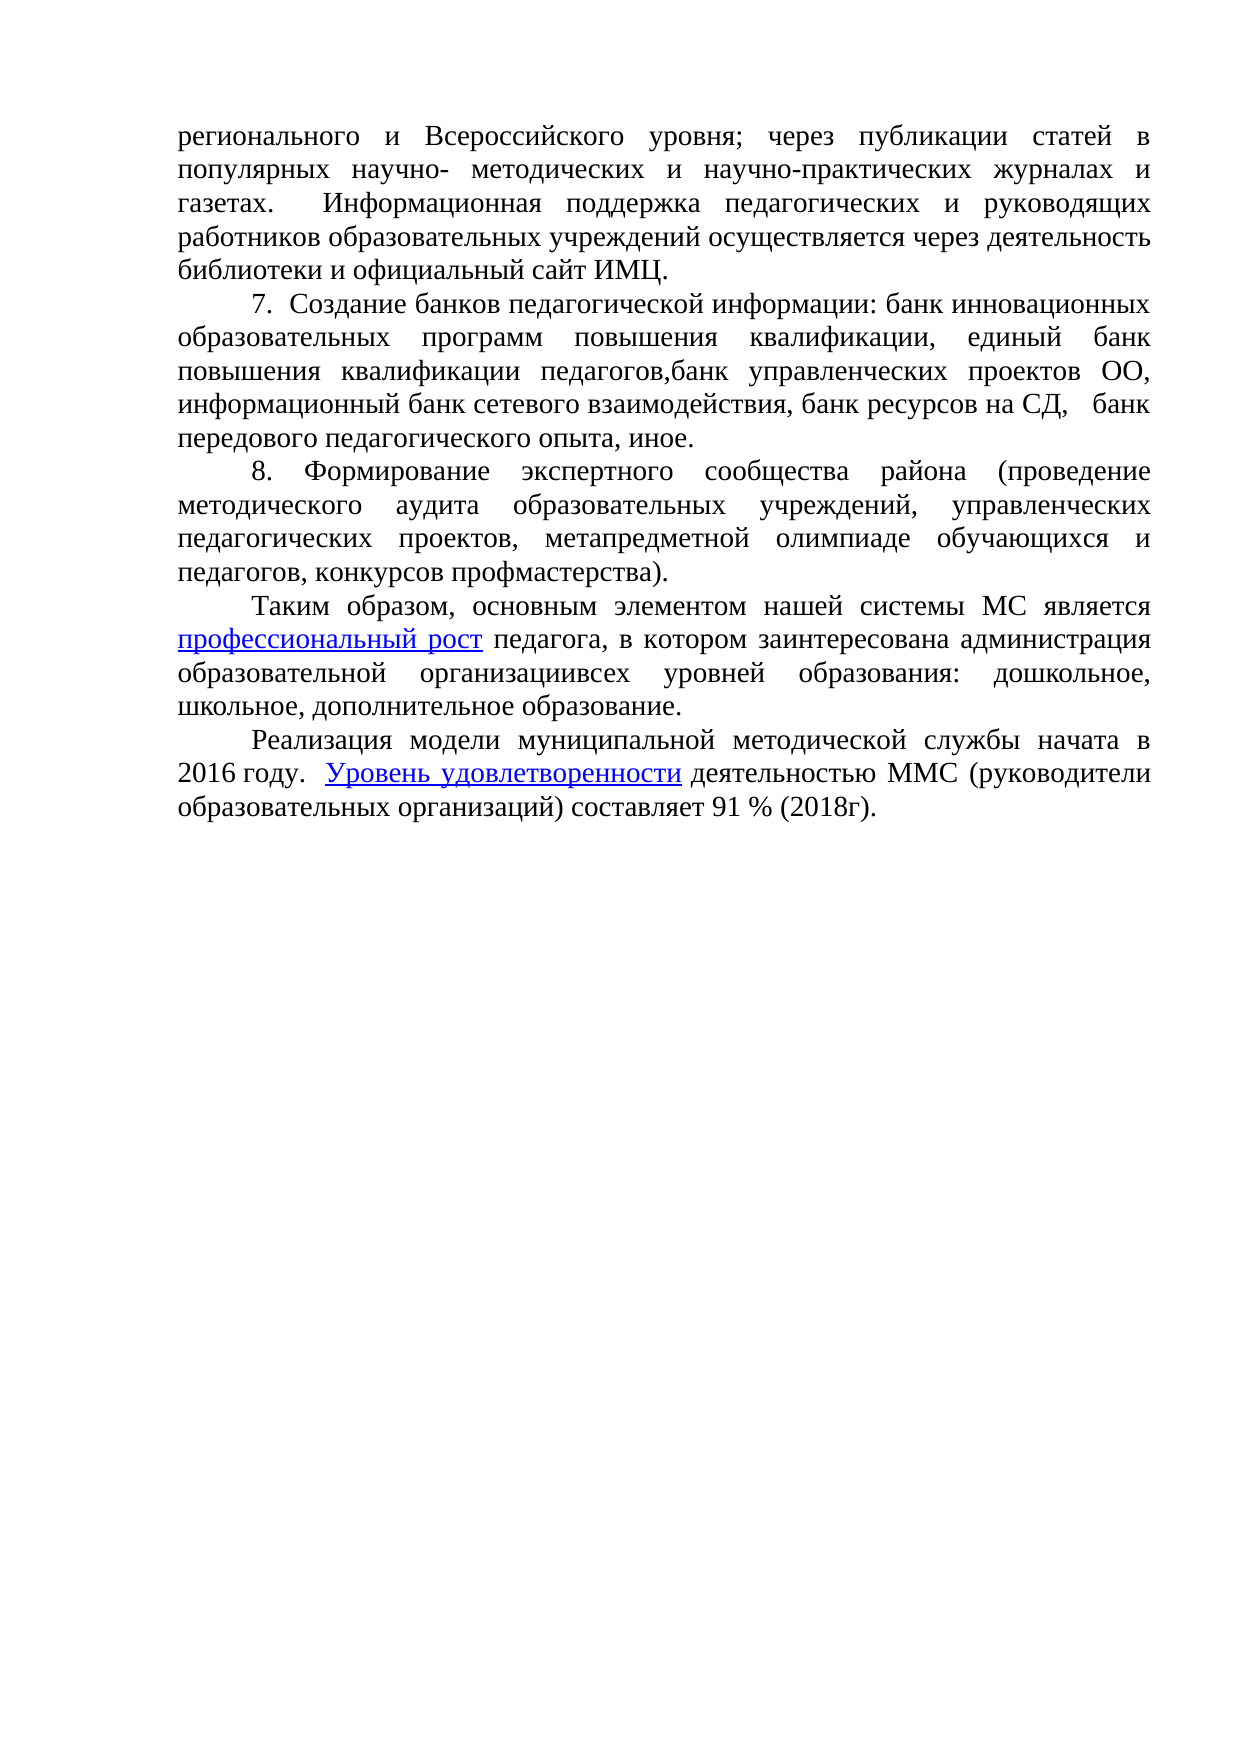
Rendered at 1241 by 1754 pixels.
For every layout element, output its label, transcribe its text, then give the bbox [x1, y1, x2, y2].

text Таким образом, основным элементом нашей системы МС является профессиональный рост педагога, в котором заинтересована администрация образовательной организациивсех уровней образования: дошкольное, школьное, дополнительное образование. [177, 588, 1152, 722]
text 7. Создание банков педагогической информации: банк инновационных образовательных программ повышения квалификации, единый банк повышения квалификации педагогов,банк управленческих проектов ОО, информационный банк сетевого взаимодействия, банк ресурсов на СД, банк передового педагогического опыта, иное. [177, 286, 1152, 453]
text 8. Формирование экспертного сообщества района (проведение методического аудита образовательных учреждений, управленческих педагогических проектов, метапредметной олимпиаде обучающихся и педагогов, конкурсов профмастерства). [177, 453, 1152, 588]
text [177, 118, 1152, 286]
text Реализация модели муниципальной методической службы начата в 2016 году. Уровень удовлетворенности деятельностью ММС (руководители образовательных организаций) составляет 91 % (2018г). [177, 722, 1152, 822]
